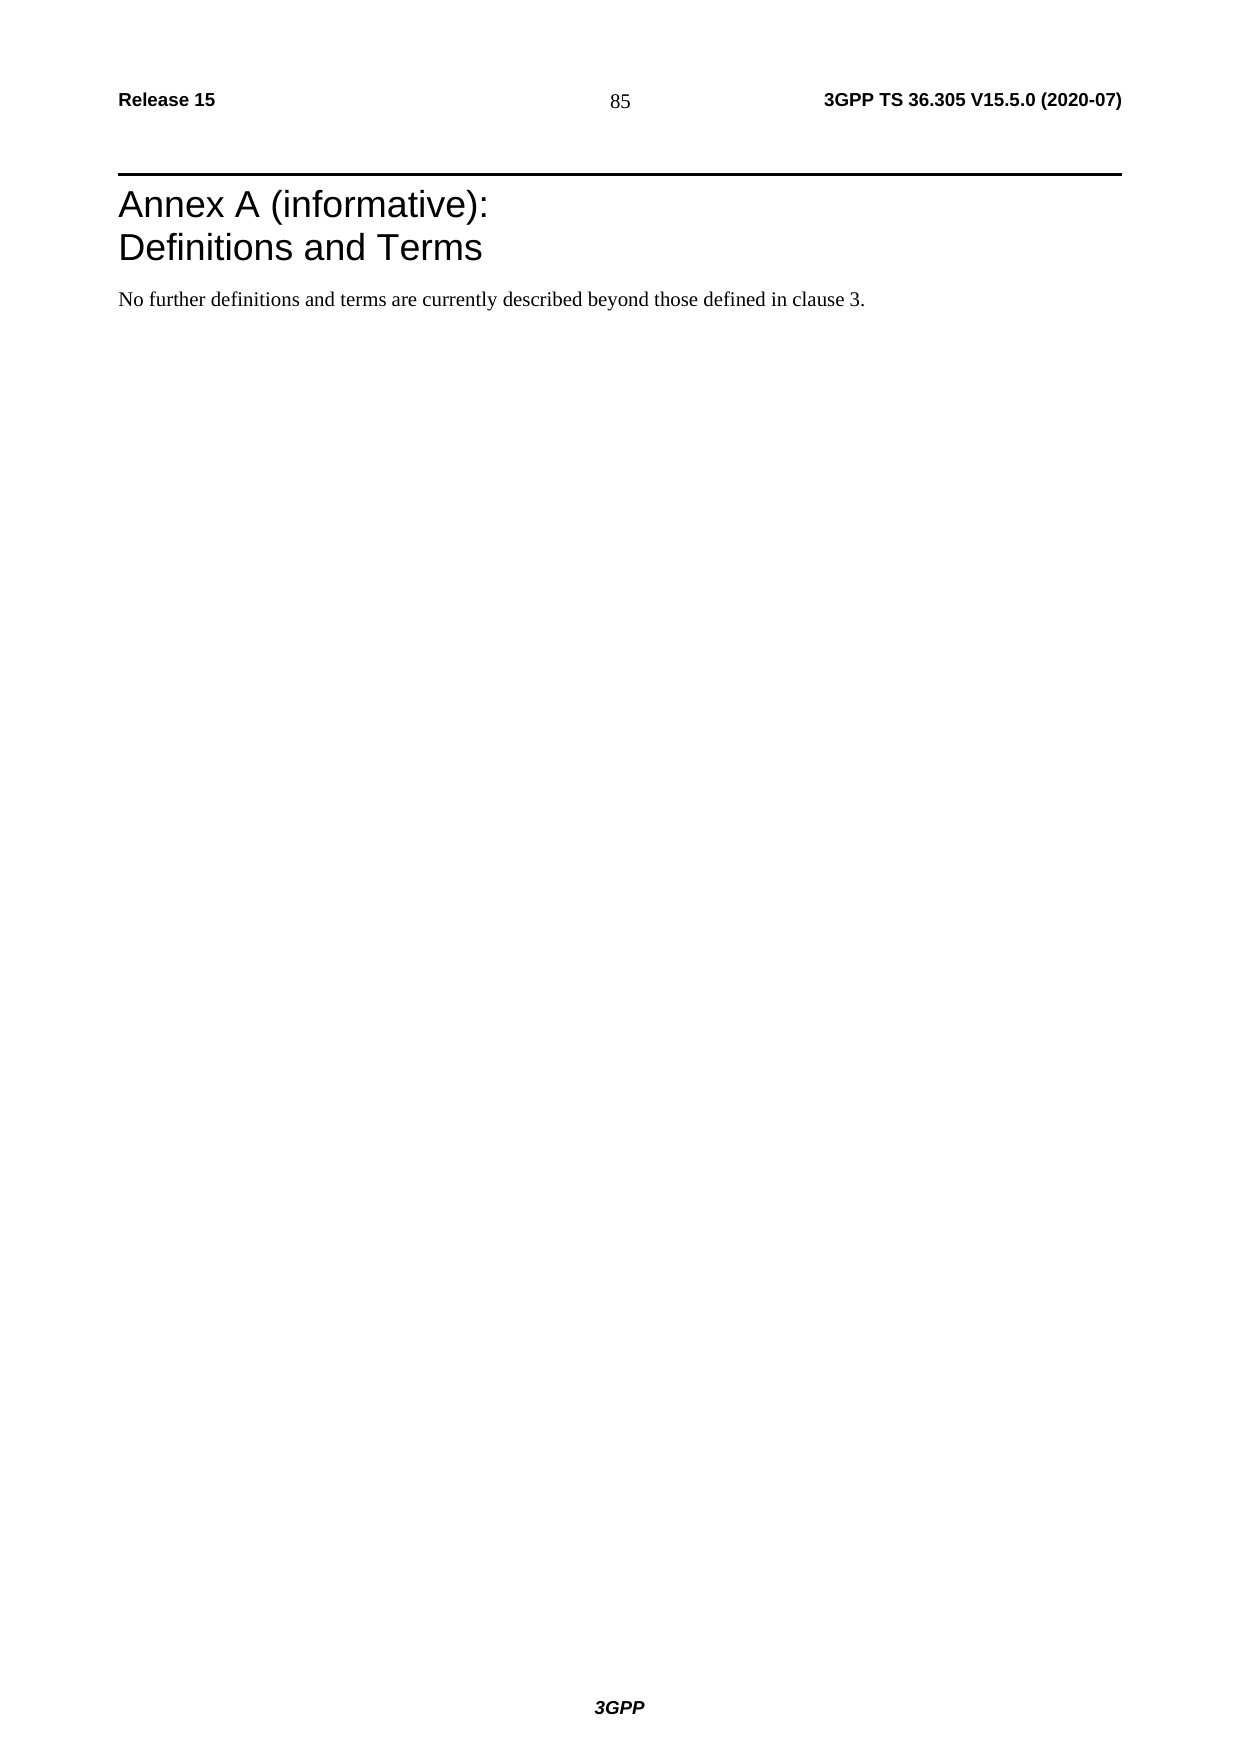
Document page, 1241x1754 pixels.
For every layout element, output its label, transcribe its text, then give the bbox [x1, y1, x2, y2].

text No further definitions and terms are currently described beyond those defined in clause 3. [118, 287, 1122, 311]
subtitle Annex A (informative): Definitions and Terms [118, 176, 1122, 268]
